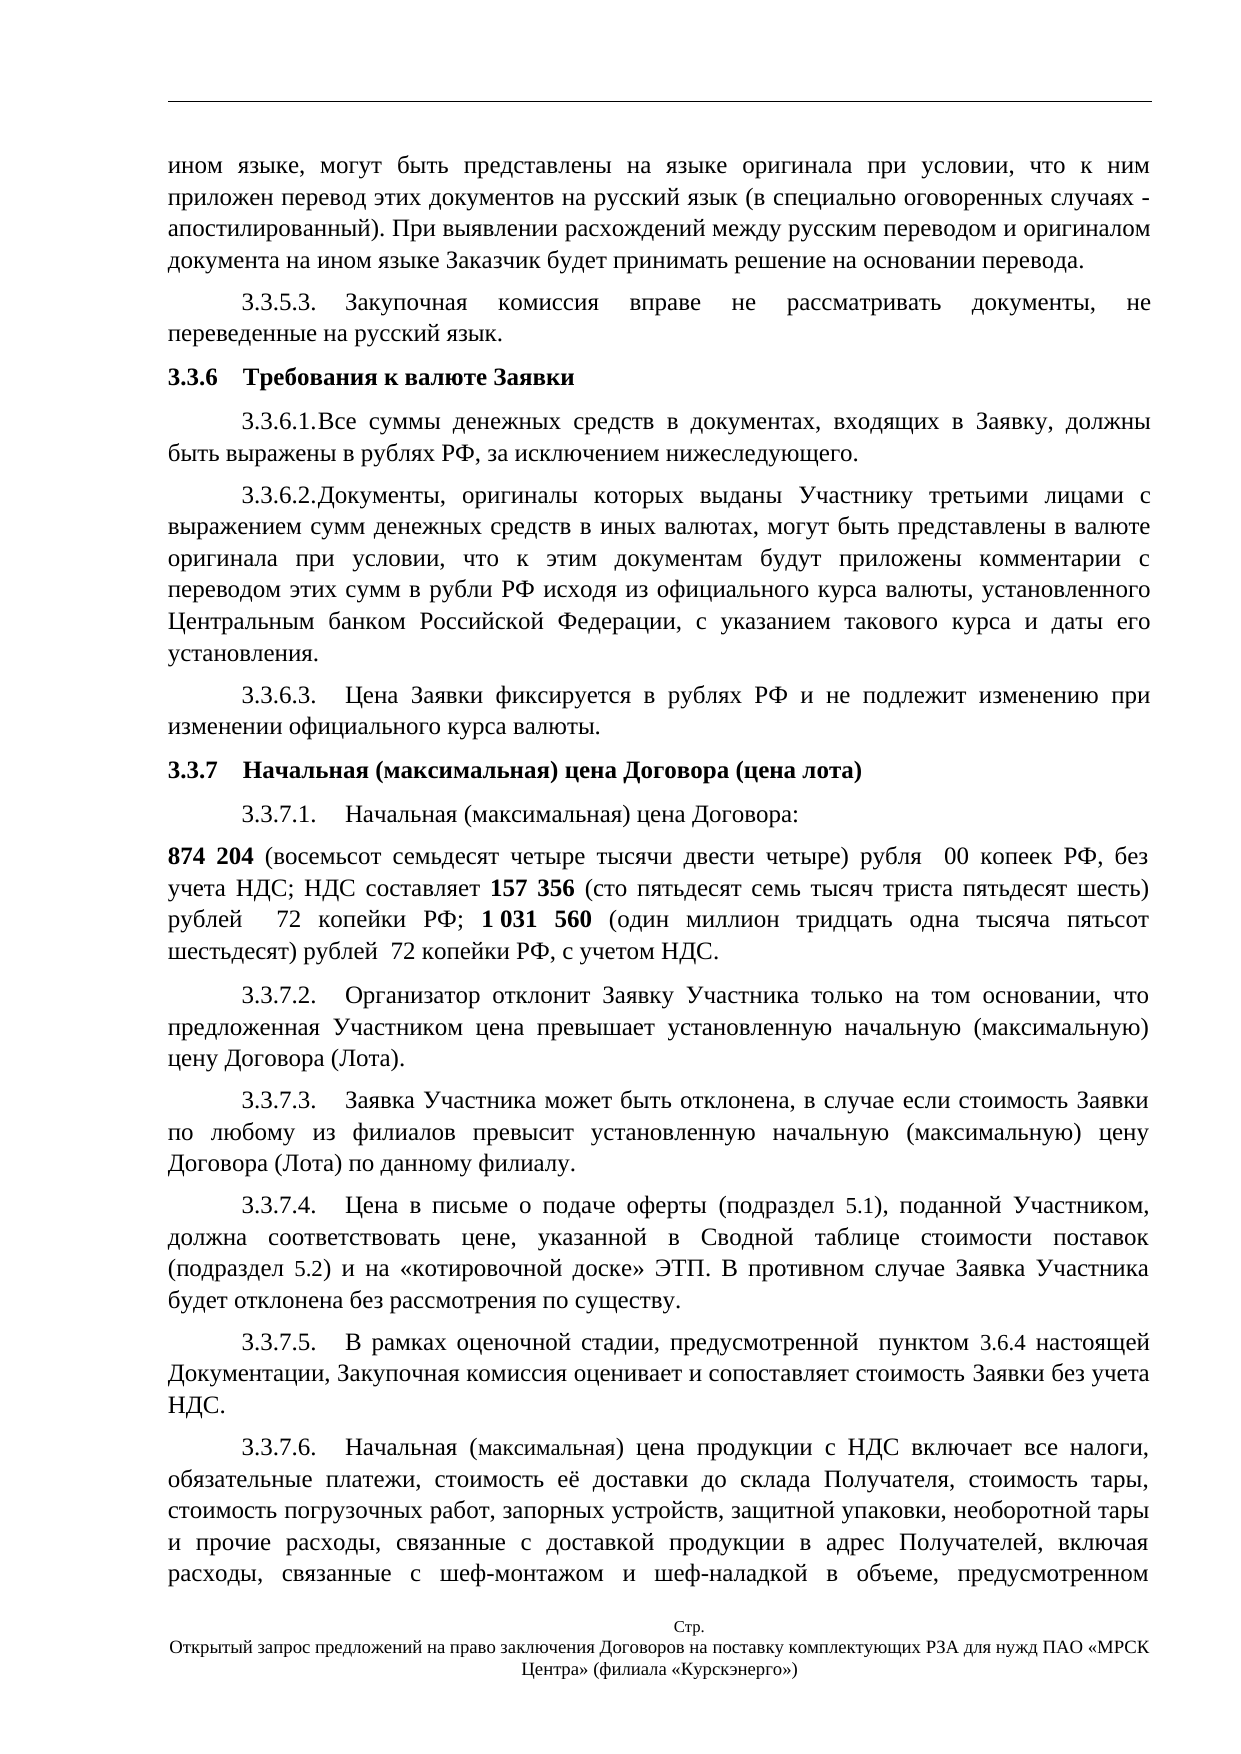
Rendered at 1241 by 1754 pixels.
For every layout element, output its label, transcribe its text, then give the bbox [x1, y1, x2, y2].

list Цена в письме о подаче оферты (подраздел 5.1), поданной Участником, должна соответствовать цене, указанной в Сводной таблице стоимости поставок (подраздел 5.2) и на «котировочной доске» ЭТП. В противном случае Заявка Участника будет отклонена без рассмотрения по существу. [168, 1190, 1150, 1314]
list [168, 150, 1152, 273]
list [168, 1432, 1150, 1587]
subtitle Требования к валюте Заявки [168, 362, 1152, 391]
list Закупочная комиссия вправе не рассматривать документы, не переведенные на русский язык. [168, 287, 1152, 347]
text 874 204 (восемьсот семьдесят четыре тысячи двести четыре) рубля 00 копеек РФ, без учета НДС; НДС составляет 157 356 (сто пятьдесят семь тысяч триста пятьдесят шесть) рублей 72 копейки РФ; 1 031 560 (один миллион тридцать одна тысяча пятьсот шестьдесят) рублей 72 копейки РФ, с учетом НДС. [168, 841, 1150, 965]
list Цена Заявки фиксируется в рублях РФ и не подлежит изменению при изменении официального курса валюты. [168, 680, 1152, 740]
subtitle Начальная (максимальная) цена Договора (цена лота) [168, 755, 1152, 784]
list В рамках оценочной стадии, предусмотренной пунктом 3.6.4 настоящей Документации, Закупочная комиссия оценивает и сопоставляет стоимость Заявки без учета НДС. [168, 1327, 1150, 1419]
list Документы, оригиналы которых выданы Участнику третьими лицами с выражением сумм денежных средств в иных валютах, могут быть представлены в валюте оригинала при условии, что к этим документам будут приложены комментарии с переводом этих сумм в рубли РФ исходя из официального курса валюты, установленного Центральным банком Российской Федерации, с указанием такового курса и даты его установления. [168, 480, 1152, 666]
list Все суммы денежных средств в документах, входящих в Заявку, должны быть выражены в рублях РФ, за исключением нижеследующего. [168, 406, 1152, 467]
list Организатор отклонит Заявку Участника только на том основании, что предложенная Участником цена превышает установленную начальную (максимальную) цену Договора (Лота). [168, 980, 1150, 1072]
list Начальная (максимальная) цена Договора: [168, 799, 1150, 828]
list Заявка Участника может быть отклонена, в случае если стоимость Заявки по любому из филиалов превысит установленную начальную (максимальную) цену Договора (Лота) по данному филиалу. [168, 1085, 1150, 1177]
